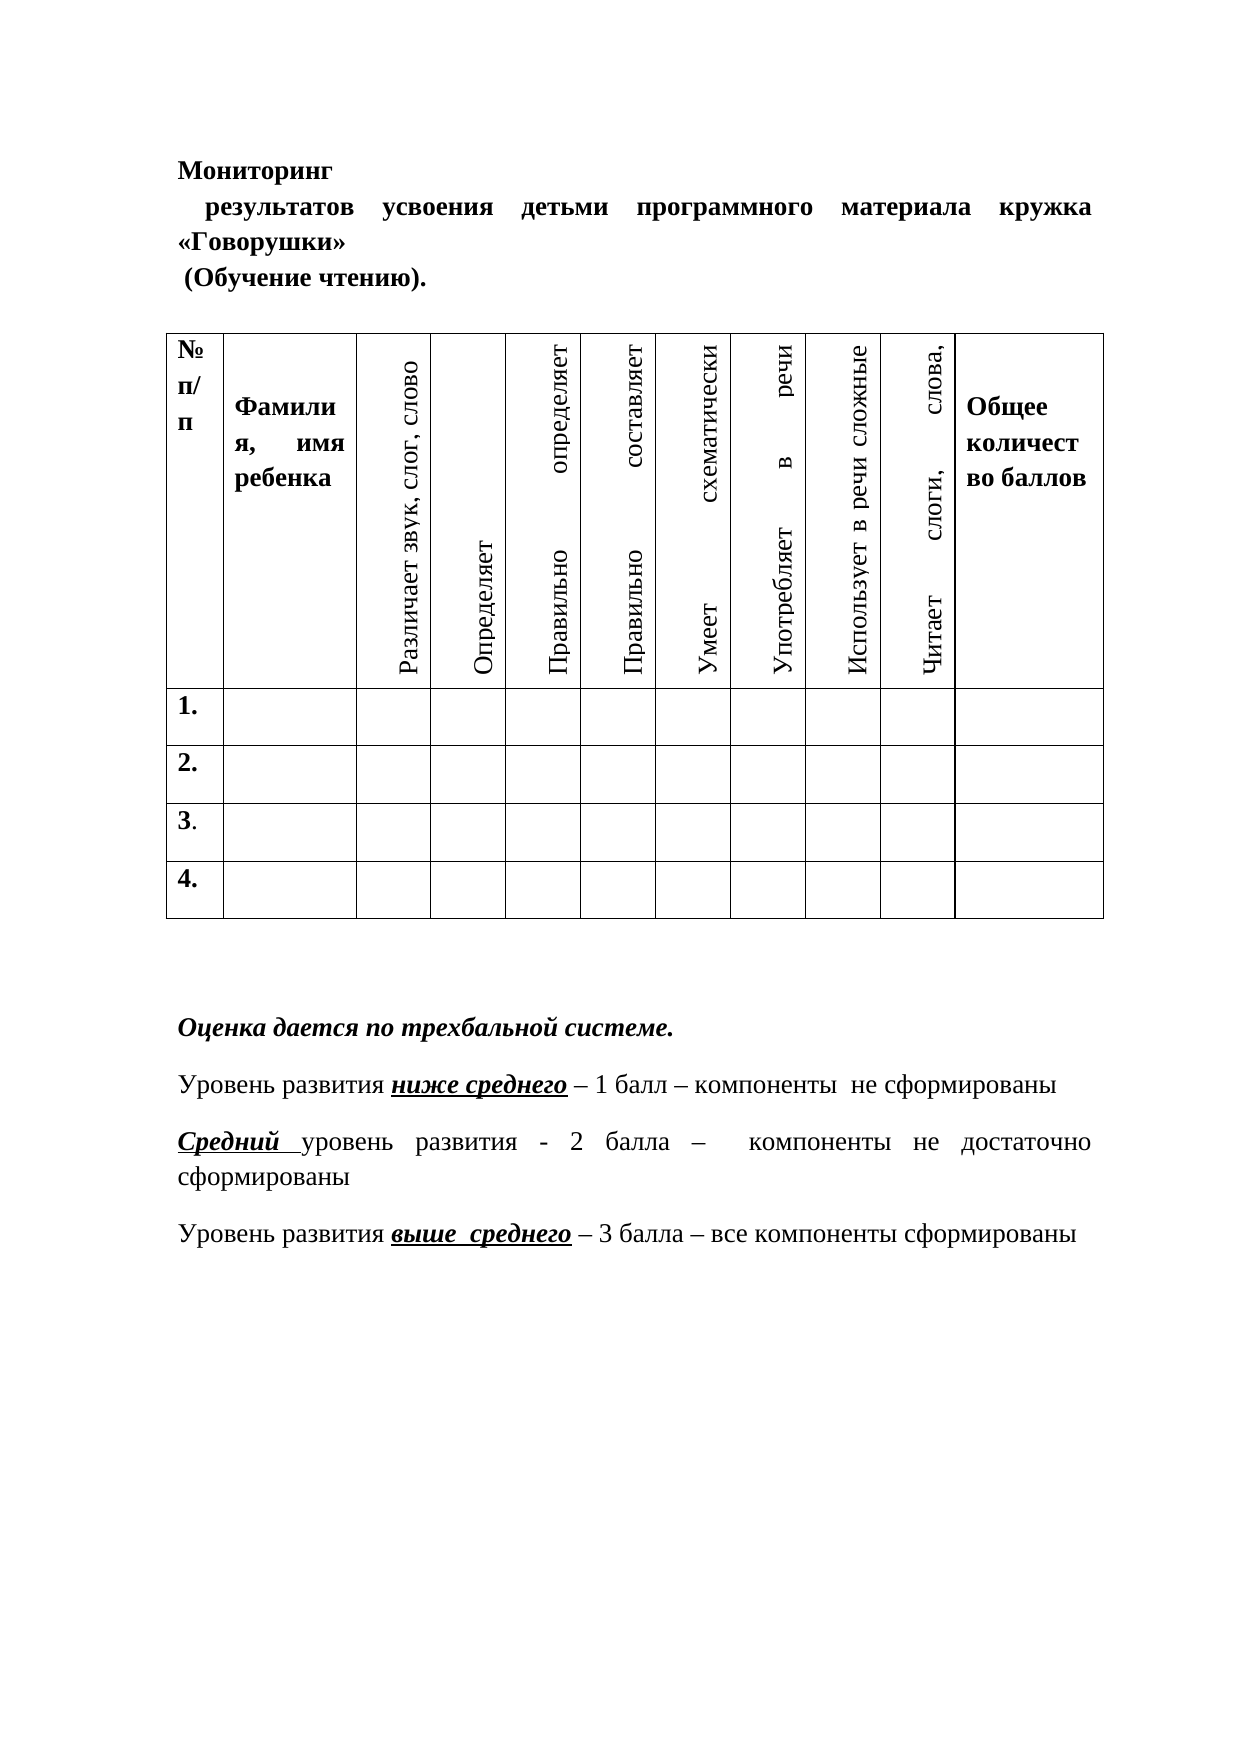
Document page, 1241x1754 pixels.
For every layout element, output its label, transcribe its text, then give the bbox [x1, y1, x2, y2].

table_header Различает звук, слог, слово [357, 334, 430, 688]
table_cell [881, 804, 954, 861]
text Уровень развития выше среднего – 3 балла – все компоненты сформированы [177, 1217, 1093, 1248]
table_header Употребляет в речи синонимы, антонимы [731, 334, 805, 688]
table_cell [656, 746, 730, 803]
table_header Определяет последовательность звуков в слове [431, 334, 505, 688]
table_cell [656, 804, 730, 861]
table_cell [506, 689, 580, 745]
text Уровень развития ниже среднего – 1 балл – компоненты не сформированы [177, 1068, 1093, 1099]
table_cell 1. [167, 689, 223, 745]
table_cell [731, 689, 805, 745]
text Оценка дается по трехбальной системе. [177, 1012, 1093, 1043]
table_header Умеет схематически изобразить предложение [656, 334, 730, 688]
table_cell [357, 862, 430, 918]
text (Обучение чтению). [177, 261, 1093, 292]
table_cell 2. [167, 746, 223, 803]
table_cell [581, 746, 655, 803]
table_header Использует в речи сложные предложения [806, 334, 880, 688]
table_header № п/п [167, 334, 223, 688]
text Мониторинг [177, 154, 1093, 185]
table_cell [224, 689, 356, 745]
table_cell [731, 862, 805, 918]
table_header Фамилия, имя ребенка [224, 334, 356, 688]
table_cell [431, 862, 505, 918]
table_cell [224, 862, 356, 918]
table_cell [806, 689, 880, 745]
table_cell [357, 804, 430, 861]
table_cell [956, 689, 1103, 745]
table_cell [656, 689, 730, 745]
table_cell [731, 804, 805, 861]
table_cell 4. [167, 862, 223, 918]
table_cell [506, 862, 580, 918]
table_cell 3. [167, 804, 223, 861]
table_cell [431, 746, 505, 803]
table_header Правильно составляет предложение [581, 334, 655, 688]
table_cell [506, 746, 580, 803]
table_header Общее количество баллов [956, 334, 1103, 688]
text Средний уровень развития - 2 балла – компоненты не достаточно сформированы [177, 1125, 1093, 1192]
table_cell [431, 689, 505, 745]
table_cell [224, 746, 356, 803]
table_cell [956, 746, 1103, 803]
table_cell [224, 804, 356, 861]
table_cell [656, 862, 730, 918]
table_header Читает слоги, слова, предложения [881, 334, 954, 688]
table_cell [506, 804, 580, 861]
table_cell [806, 804, 880, 861]
table_cell [956, 862, 1103, 918]
table_cell [956, 804, 1103, 861]
table_cell [731, 746, 805, 803]
table_cell [581, 862, 655, 918]
table_header Правильно определяет ударный слог в слове [506, 334, 580, 688]
table_cell [806, 746, 880, 803]
table_cell [581, 689, 655, 745]
table_cell [581, 804, 655, 861]
table_cell [431, 804, 505, 861]
table_cell [881, 689, 954, 745]
table_cell [806, 862, 880, 918]
text результатов усвоения детьми программного материала кружка «Говорушки» [177, 189, 1093, 256]
table_cell [357, 746, 430, 803]
table_cell [357, 689, 430, 745]
table_cell [881, 862, 954, 918]
table_cell [881, 746, 954, 803]
